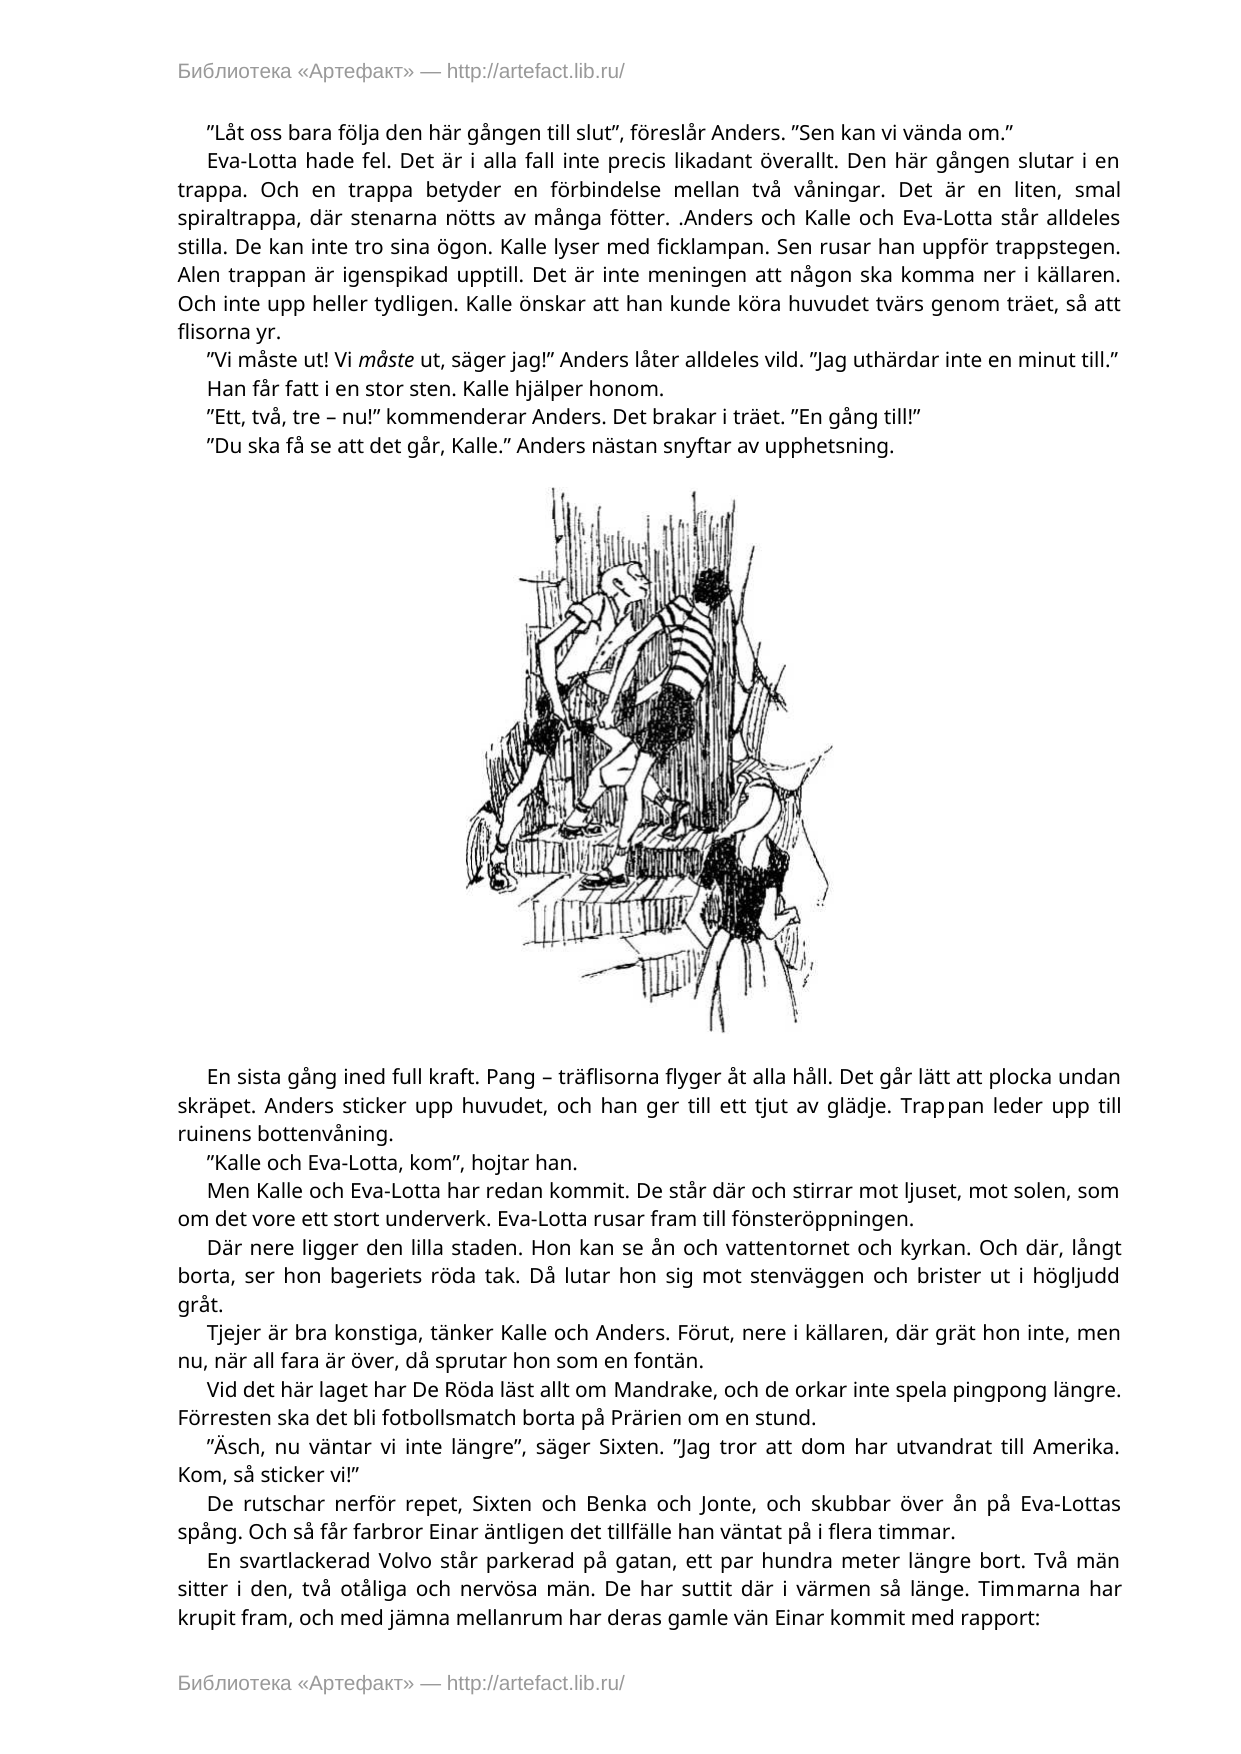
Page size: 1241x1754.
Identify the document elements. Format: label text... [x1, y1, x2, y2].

text ”Du ska få se att det går, Kalle.” Anders nästan snyftar av upphetsning. [177, 431, 1122, 459]
text En svartlackerad Volvo står parkerad på gatan, ett par hundra meter längre bort. Två män sitter i den, två otåliga och nervösa män. De har suttit där i värmen så länge. Timmarna har krupit fram, och med jämna mellanrum har deras gamle vän Einar kommit med rapport: [177, 1546, 1122, 1631]
text Men Kalle och Eva-Lotta har redan kommit. De står där och stirrar mot ljuset, mot solen, som om det vore ett stort underverk. Eva-Lotta rusar fram till fönsteröppningen. [177, 1176, 1122, 1233]
text En sista gång ined full kraft. Pang – träflisorna flyger åt alla håll. Det går lätt att plocka undan skräpet. Anders sticker upp huvudet, och han ger till ett tjut av glädje. Trappan leder upp till ruinens bottenvåning. [177, 1062, 1122, 1148]
text ”Vi måste ut! Vi måste ut, säger jag!” Anders låter alldeles vild. ”Jag uthärdar inte en minut till.” [177, 346, 1122, 374]
text Vid det här laget har De Röda läst allt om Mandrake, och de orkar inte spela pingpong längre. Förresten ska det bli fotbollsmatch borta på Prärien om en stund. [177, 1375, 1122, 1432]
text Han får fatt i en stor sten. Kalle hjälper honom. [177, 374, 1122, 402]
text Eva-Lotta hade fel. Det är i alla fall inte precis likadant överallt. Den här gången slutar i en trappa. Och en trappa betyder en förbindelse mellan två våningar. Det är en liten, smal spiraltrappa, där stenarna nötts av många fötter. .Anders och Kalle och Eva-Lotta står alldeles stilla. De kan inte tro sina ögon. Kalle lyser med ficklampan. Sen rusar han uppför trappstegen. Alen trappan är igenspikad upptill. Det är inte meningen att någon ska komma ner i källaren. Och inte upp heller tydligen. Kalle önskar att han kunde köra huvudet tvärs genom träet, så att flisorna yr. [177, 147, 1122, 346]
text ”Kalle och Eva-Lotta, kom”, hojtar han. [177, 1148, 1122, 1176]
text Där nere ligger den lilla staden. Hon kan se ån och vattentornet och kyrkan. Och där, långt borta, ser hon bageriets röda tak. Då lutar hon sig mot stenväggen och brister ut i högljudd gråt. [177, 1233, 1122, 1318]
text ”Ett, två, tre – nu!” kommenderar Anders. Det brakar i träet. ”En gång till!” [177, 402, 1122, 431]
text ”Låt oss bara följa den här gången till slut”, föreslår Anders. ”Sen kan vi vända om.” [177, 118, 1122, 147]
text Tjejer är bra konstiga, tänker Kalle och Anders. Förut, nere i källaren, där grät hon inte, men nu, när all fara är över, då sprutar hon som en fontän. [177, 1318, 1122, 1375]
picture [465, 487, 834, 1034]
text De rutschar nerför repet, Sixten och Benka och Jonte, och skubbar över ån på Eva-Lottas spång. Och så får farbror Einar äntligen det tillfälle han väntat på i flera timmar. [177, 1489, 1122, 1546]
text ”Äsch, nu väntar vi inte längre”, säger Sixten. ”Jag tror att dom har utvandrat till Amerika. Kom, så sticker vi!” [177, 1432, 1122, 1489]
